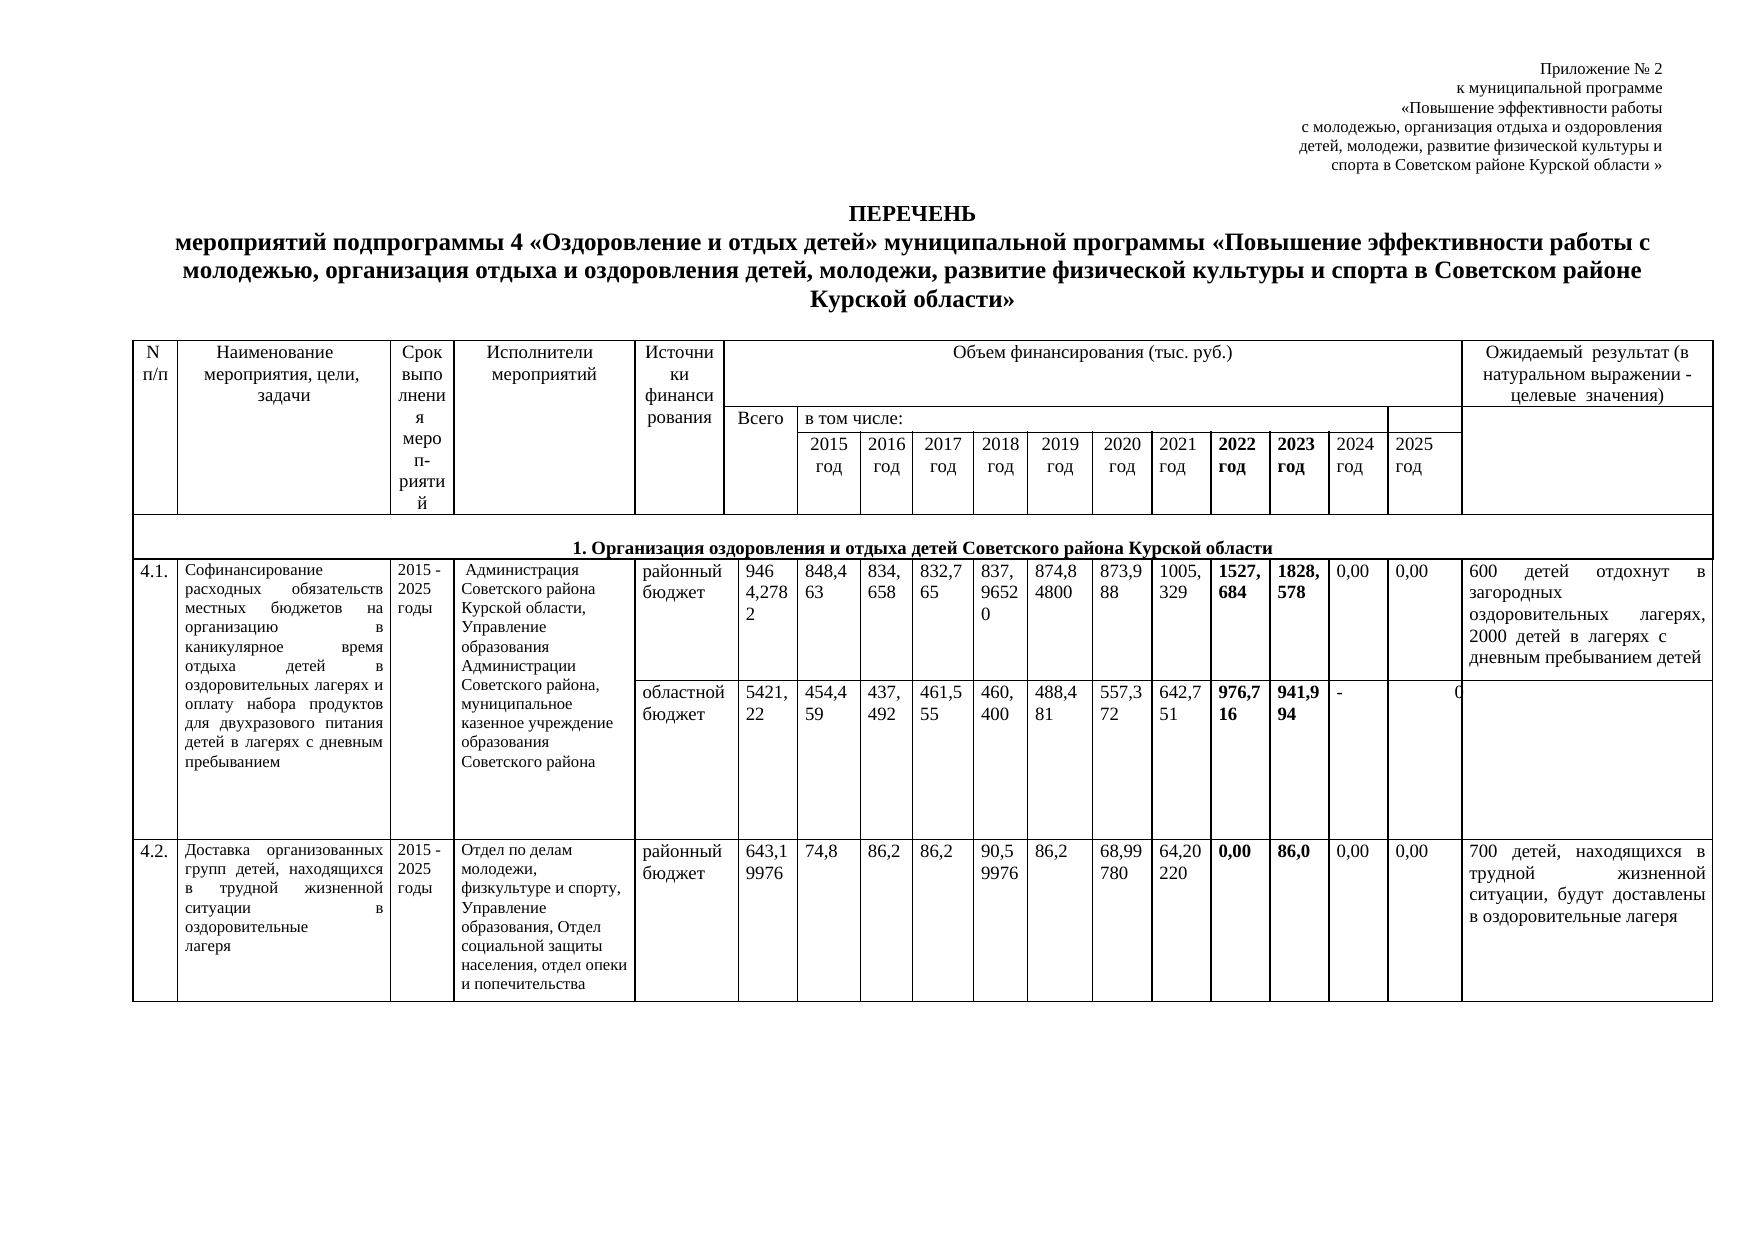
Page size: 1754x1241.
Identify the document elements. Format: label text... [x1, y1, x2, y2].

table_cell 9464,2782 [739, 560, 797, 679]
table_cell 74,8 [798, 840, 860, 1001]
table_cell 454,459 [798, 681, 860, 838]
table_cell областной бюджет [636, 681, 738, 838]
table_cell 2015 - 2025 годы [391, 840, 453, 1001]
table_cell 86,2 [913, 840, 973, 1001]
table_header N п/п [134, 341, 177, 513]
table_cell районный бюджет [636, 560, 738, 679]
table_cell 488,481 [1028, 681, 1092, 838]
text к муниципальной программе [162, 78, 1662, 97]
text с молодежью, организация отдыха и оздоровления [162, 117, 1662, 136]
table_cell 0 [1389, 681, 1461, 838]
table_cell 873,988 [1093, 560, 1151, 679]
table_cell районный бюджет [636, 840, 738, 1001]
table_cell 0,00 [1330, 840, 1387, 1001]
table_cell Софинансирование расходных обязательств местных бюджетов на организацию в каникулярное время отдыха детей в оздоровительных лагерях и оплату набора продуктов для двухразового питания детей в лагерях с дневным пребыванием [178, 560, 390, 838]
table_cell 2015 - 2025 годы [391, 560, 453, 838]
table_cell 0,00 [1212, 840, 1269, 1001]
text «Повышение эффективности работы [162, 97, 1662, 117]
table_cell 2024 год [1330, 433, 1387, 513]
table_cell 600 детей отдохнут в загородных оздоровительных лагерях, 2000 детей в лагерях с дневным пребыванием детей [1463, 560, 1712, 679]
table_cell 86,0 [1271, 840, 1328, 1001]
table_cell 700 детей, находящихся в трудной жизненной ситуации, будут доставлены в оздоровительные лагеря [1463, 840, 1712, 1001]
table_cell в том числе: [798, 407, 1387, 431]
text ПЕРЕЧЕНЬ [162, 201, 1662, 227]
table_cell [455, 840, 634, 1001]
text мероприятий подпрограммы 4 «Оздоровление и отдых детей» муниципальной программы «Повышение эффективности работы с молодежью, организация отдыха и оздоровления детей, молодежи, развитие физической культуры и спорта в Советском районе Курской области» [162, 227, 1662, 313]
table_cell 1527,684 [1212, 560, 1269, 679]
text спорта в Советском районе Курской области » [162, 155, 1662, 174]
table_header Ожидаемый результат (в натуральном выражении - целевые значения) [1463, 341, 1712, 406]
text детей, молодежи, развитие физической культуры и [162, 136, 1662, 155]
table_cell 2025 год [1389, 433, 1461, 513]
table_header Объем финансирования (тыс. руб.) [725, 341, 1461, 406]
table_cell 834,658 [861, 560, 912, 679]
table_header Наименование мероприятия, цели, задачи [178, 341, 390, 513]
table_cell 64,20220 [1153, 840, 1210, 1001]
table_cell Доставка организованных групп детей, находящихся в трудной жизненной ситуации в оздоровительные лагеря [178, 840, 390, 1001]
table_cell 941,994 [1271, 681, 1328, 838]
table_cell 2018 год [974, 433, 1027, 513]
table_cell 86,2 [1028, 840, 1092, 1001]
table_cell 1828,578 [1271, 560, 1328, 679]
table_cell 642,751 [1153, 681, 1210, 838]
table_cell 5421,22 [739, 681, 797, 838]
table_cell 976,716 [1212, 681, 1269, 838]
table_cell 643,19976 [739, 840, 797, 1001]
table_cell 1005,329 [1153, 560, 1210, 679]
table_cell 2019 год [1028, 433, 1092, 513]
table_cell 557,372 [1093, 681, 1151, 838]
table_cell [1463, 681, 1712, 838]
table_cell 874,84800 [1028, 560, 1092, 679]
table_cell 0,00 [1389, 840, 1461, 1001]
table_header Срок выполнения мероп-риятий [391, 341, 453, 513]
table_cell - [1330, 681, 1387, 838]
table_cell 0,00 [1389, 560, 1461, 679]
table_cell 2022 год [1212, 433, 1269, 513]
table_cell Администрация Советского района Курской области, Управление образования Администрации Советского района, муниципальное казенное учреждение образования Советского района [455, 560, 634, 838]
table_cell 2021 год [1153, 433, 1210, 513]
table_cell 461,555 [913, 681, 973, 838]
table_cell 86,2 [861, 840, 912, 1001]
table_cell [1389, 407, 1461, 431]
table_cell 848,463 [798, 560, 860, 679]
text Приложение № 2 [162, 59, 1662, 78]
table_cell 837,96520 [974, 560, 1027, 679]
table_cell Всего [725, 407, 797, 513]
table_cell 4.2. [134, 840, 177, 1001]
table_cell 68,99780 [1093, 840, 1151, 1001]
table_cell [1463, 407, 1712, 513]
table_cell 2015 год [798, 433, 860, 513]
table_cell 2017 год [913, 433, 973, 513]
table_cell 2023 год [1271, 433, 1328, 513]
table_cell 2016 год [861, 433, 912, 513]
table_cell 2020 год [1093, 433, 1151, 513]
table_header Источники финанси рования [636, 341, 723, 513]
table_cell 0,00 [1330, 560, 1387, 679]
table_cell 90,59976 [974, 840, 1027, 1001]
table_cell 460,400 [974, 681, 1027, 838]
table_cell 832,765 [913, 560, 973, 679]
table_cell 1. Организация оздоровления и отдыха детей Советского района Курской области [134, 515, 1712, 558]
table_cell 4.1. [134, 560, 177, 838]
table_cell 437,492 [861, 681, 912, 838]
table_header Исполнители мероприятий [455, 341, 634, 513]
